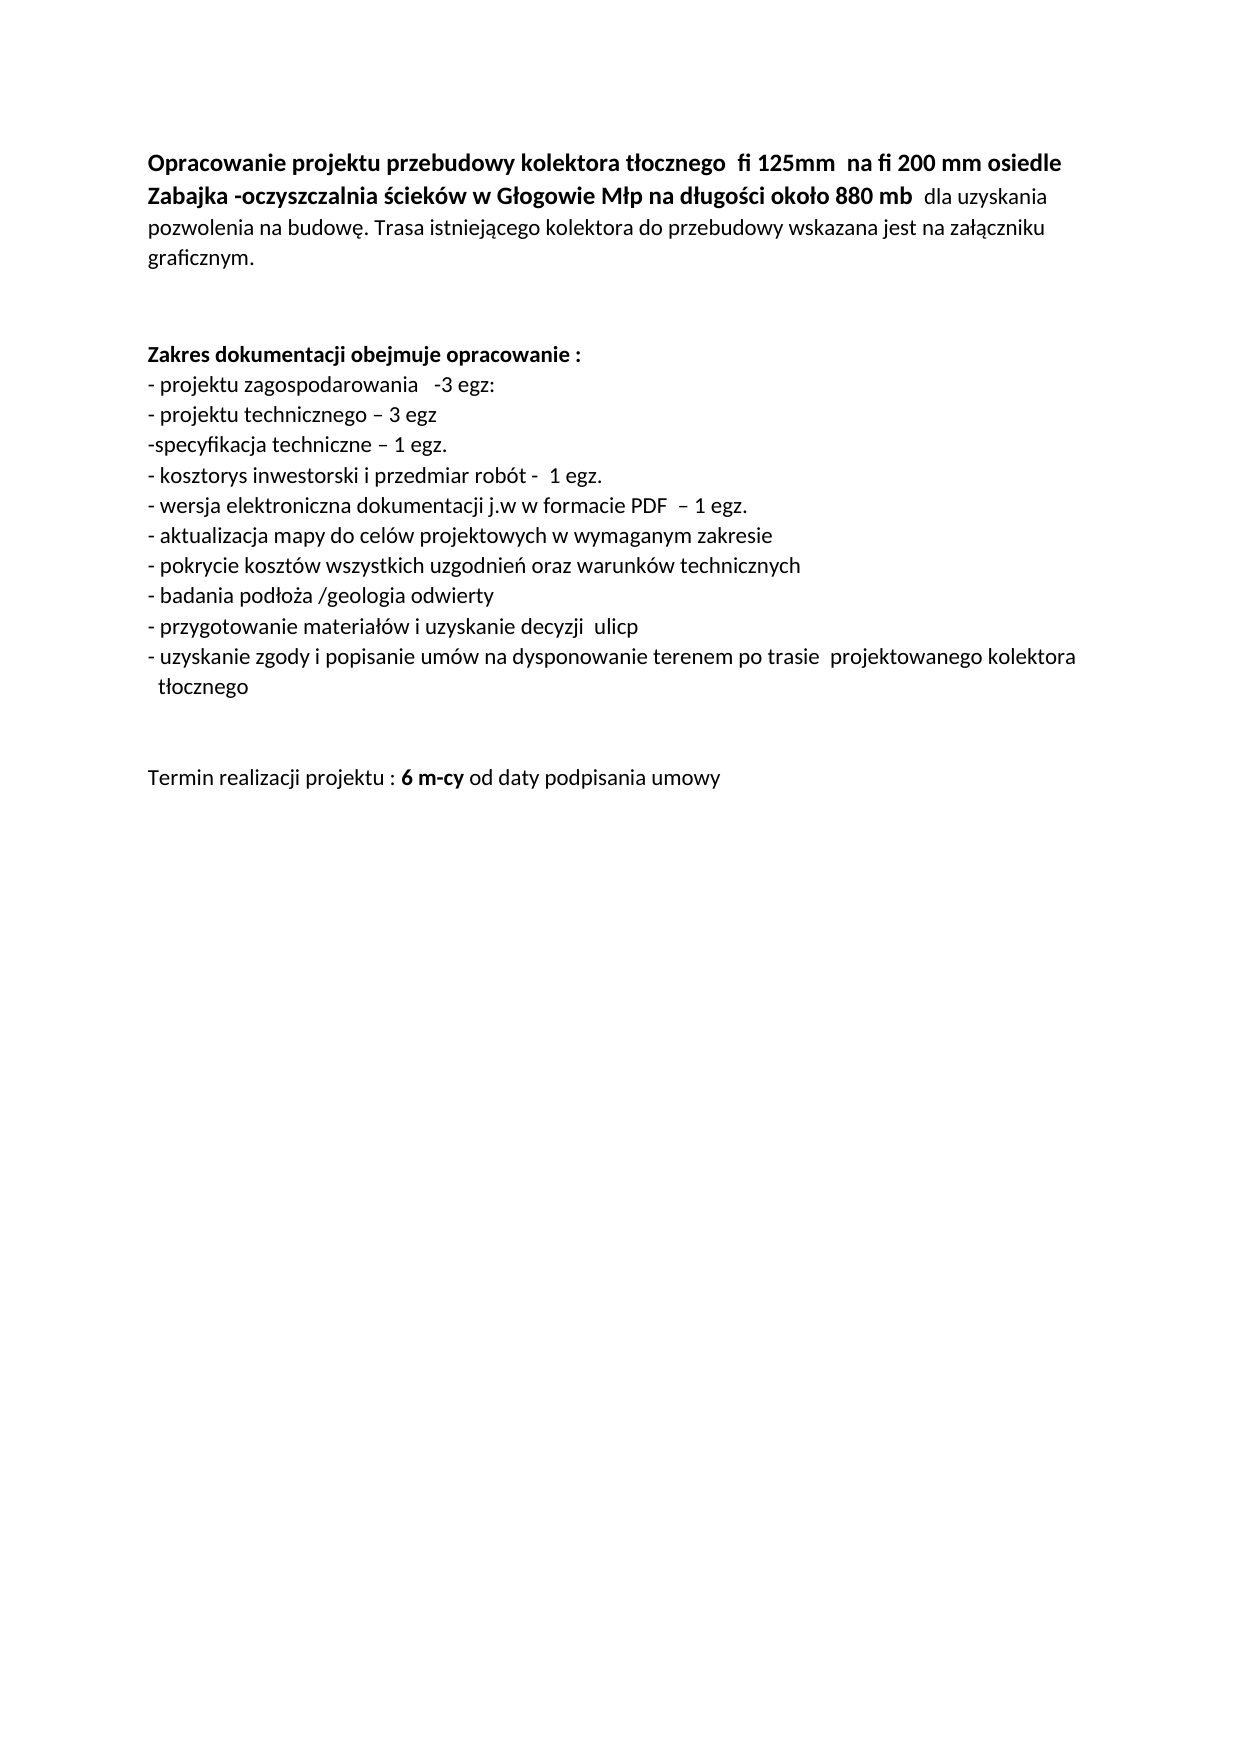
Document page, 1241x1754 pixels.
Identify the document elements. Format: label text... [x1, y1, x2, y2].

text - przygotowanie materiałów i uzyskanie decyzji ulicp [148, 612, 1093, 640]
text - wersja elektroniczna dokumentacji j.w w formacie PDF – 1 egz. [148, 491, 1093, 519]
text - aktualizacja mapy do celów projektowych w wymaganym zakresie [148, 521, 1093, 549]
text - badania podłoża /geologia odwierty [148, 582, 1093, 609]
text - projektu technicznego – 3 egz [148, 400, 1093, 428]
text Zakres dokumentacji obejmuje opracowanie : [148, 340, 1093, 368]
text -specyfikacja techniczne – 1 egz. [148, 431, 1093, 458]
text Termin realizacji projektu : 6 m-cy od daty podpisania umowy [148, 763, 1093, 791]
text tłocznego [148, 672, 1093, 700]
text Opracowanie projektu przebudowy kolektora tłocznego fi 125mm na fi 200 mm osiedle Zabajka -oczyszczalnia ścieków w Głogowie Młp na długości około 880 mb dla uzyskania pozwolenia na budowę. Trasa istniejącego kolektora do przebudowy wskazana jest na załączniku graficznym. [148, 148, 1093, 271]
text - projektu zagospodarowania -3 egz: [148, 370, 1093, 398]
text - pokrycie kosztów wszystkich uzgodnień oraz warunków technicznych [148, 551, 1093, 579]
text - uzyskanie zgody i popisanie umów na dysponowanie terenem po trasie projektowanego kolektora [148, 642, 1093, 670]
text - kosztorys inwestorski i przedmiar robót - 1 egz. [148, 461, 1093, 489]
